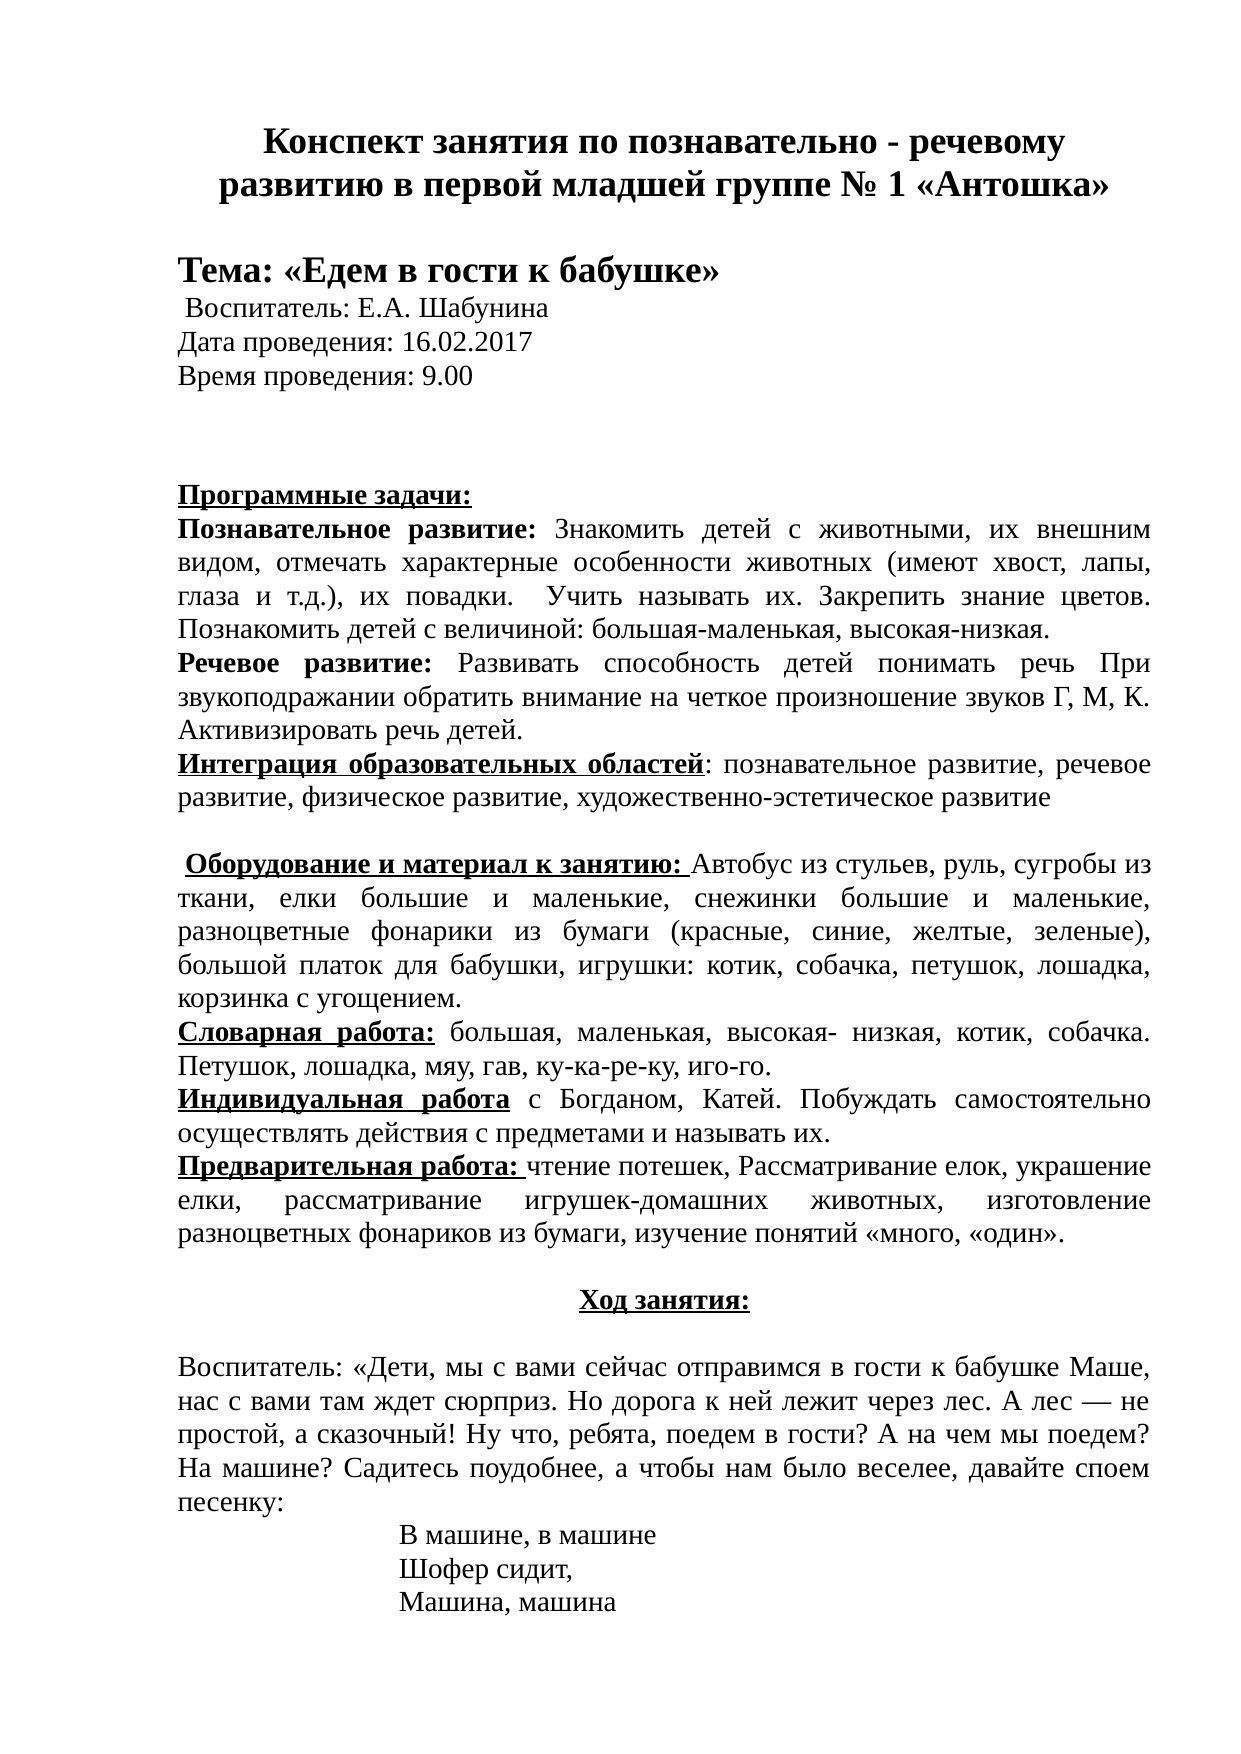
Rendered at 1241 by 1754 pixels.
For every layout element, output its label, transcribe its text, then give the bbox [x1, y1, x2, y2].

text Интеграция образовательных областей: познавательное развитие, речевое развитие, физическое развитие, художественно-эстетическое развитие [177, 746, 1152, 813]
text Предварительная работа: чтение потешек, Рассматривание елок, украшение елки, рассматривание игрушек-домашних животных, изготовление разноцветных фонариков из бумаги, изучение понятий «много, «один». [177, 1148, 1152, 1249]
text Познавательное развитие: Знакомить детей с животными, их внешним видом, отмечать характерные особенности животных (имеют хвост, лапы, глаза и т.д.), их повадки. Учить называть их. Закрепить знание цветов. Познакомить детей с величиной: большая-маленькая, высокая-низкая. [177, 511, 1152, 645]
text Шофер сидит, [177, 1551, 1152, 1584]
text Индивидуальная работа с Богданом, Катей. Побуждать самостоятельно осуществлять действия с предметами и называть их. [177, 1081, 1152, 1148]
text Тема: «Едем в гости к бабушке» [177, 247, 1152, 291]
text Конспект занятия по познавательно - речевому развитию в первой младшей группе № 1 «Антошка» [177, 118, 1152, 204]
text Речевое развитие: Развивать способность детей понимать речь При звукоподражании обратить внимание на четкое произношение звуков Г, М, К. Активизировать речь детей. [177, 645, 1152, 746]
text Ход занятия: [177, 1282, 1152, 1316]
text Время проведения: 9.00 [177, 358, 1152, 391]
text Программные задачи: [177, 477, 1152, 511]
text Оборудование и материал к занятию: Автобус из стульев, руль, сугробы из ткани, елки большие и маленькие, снежинки большие и маленькие, разноцветные фонарики из бумаги (красные, синие, желтые, зеленые), большой платок для бабушки, игрушки: котик, собачка, петушок, лошадка, корзинка с угощением. [177, 846, 1152, 1014]
text Воспитатель: «Дети, мы с вами сейчас отправимся в гости к бабушке Маше, нас с вами там ждет сюрприз. Но дорога к ней лежит через лес. А лес — не простой, а сказочный! Ну что, ребята, поедем в гости? А на чем мы поедем? На машине? Садитесь поудобнее, а чтобы нам было веселее, давайте споем песенку: [177, 1349, 1152, 1517]
text Словарная работа: большая, маленькая, высокая- низкая, котик, собачка. Петушок, лошадка, мяу, гав, ку-ка-ре-ку, иго-го. [177, 1014, 1152, 1081]
text Машина, машина [177, 1584, 1152, 1618]
text В машине, в машине [177, 1517, 1152, 1551]
text Дата проведения: 16.02.2017 [177, 324, 1152, 358]
text Воспитатель: Е.А. Шабунина [177, 291, 1152, 324]
